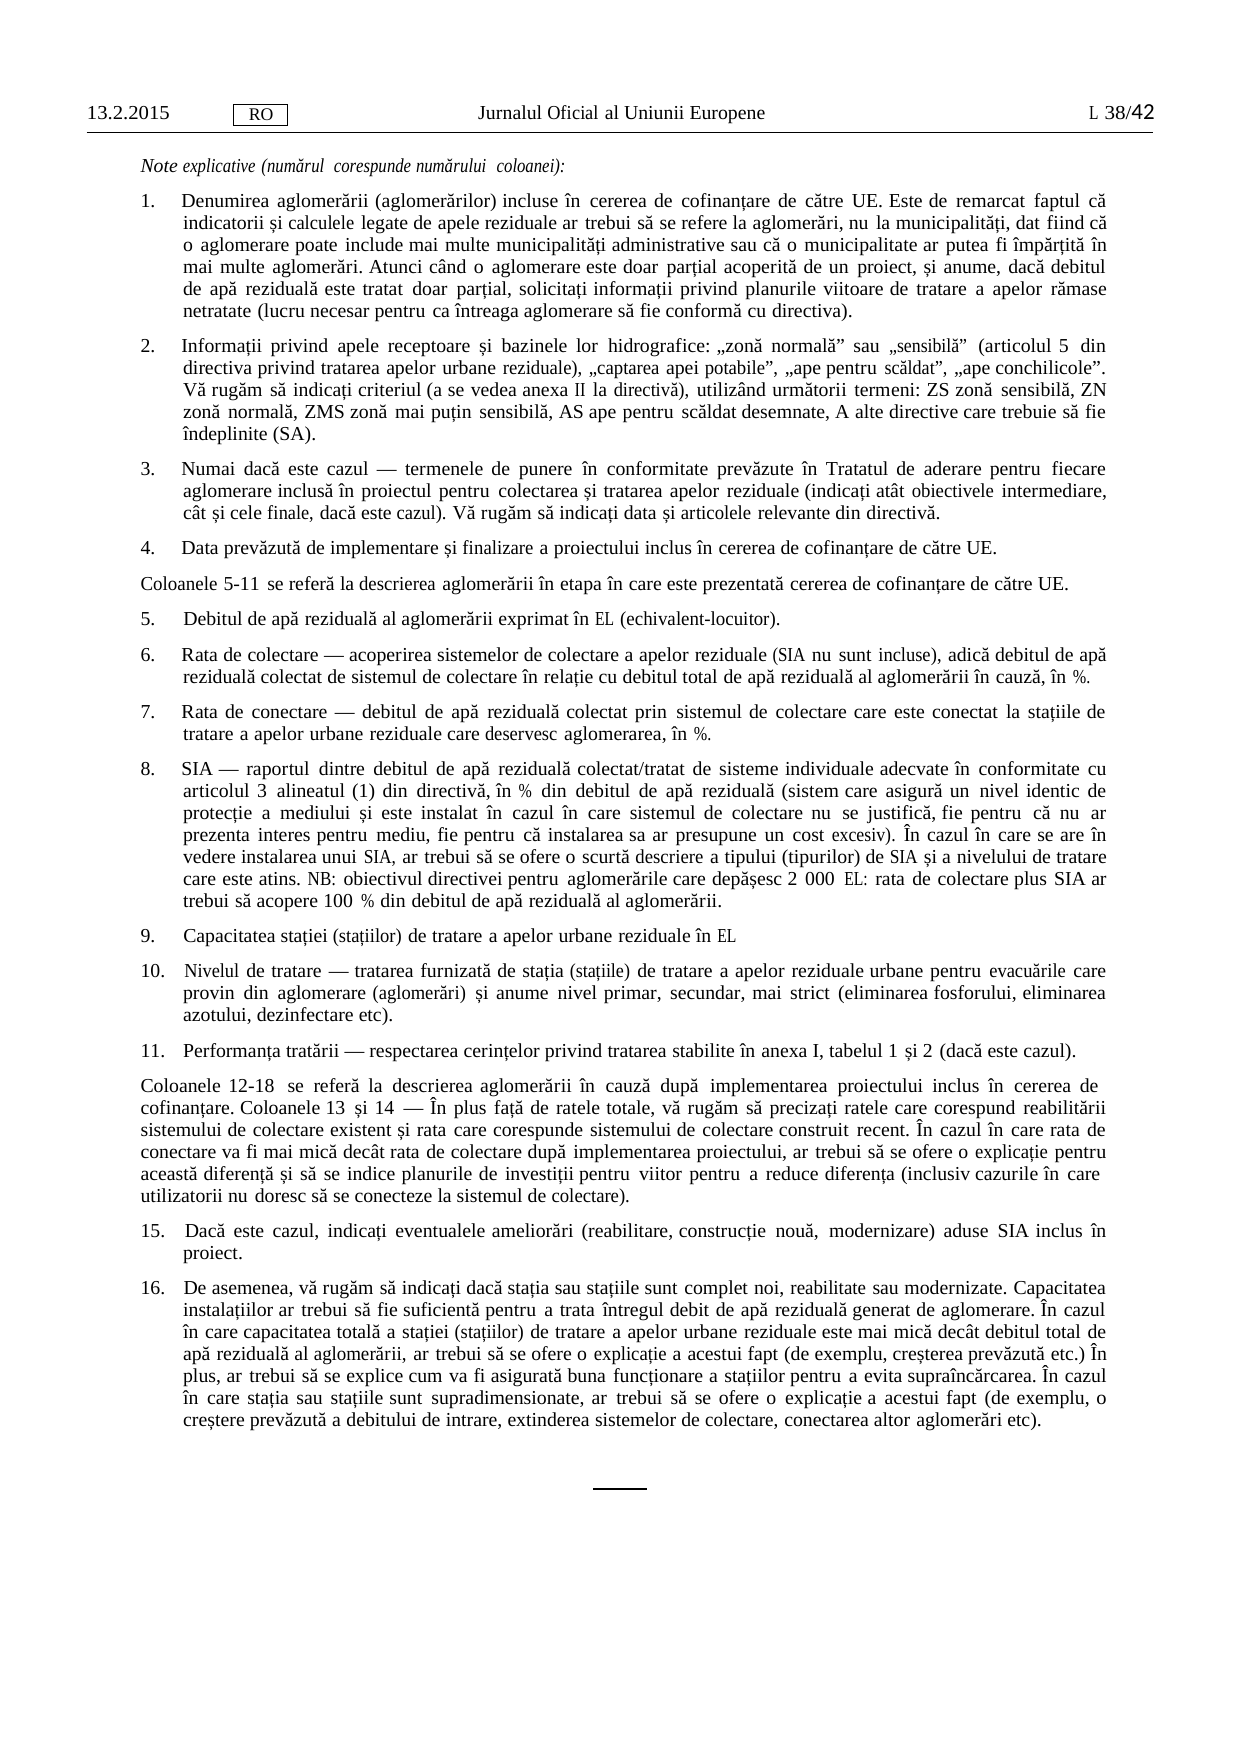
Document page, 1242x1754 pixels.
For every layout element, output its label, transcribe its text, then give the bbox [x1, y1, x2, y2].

text Note explicative (numărul corespunde numărului coloanei): [140, 154, 570, 177]
text 3. Numai dacă este cazul — termenele de punere în conformitate prevăzute în Tratatul de aderare pentru fiecare aglomerare inclusă în proiectul pentru colectarea și tratarea apelor reziduale (indicați atât obiectivele intermediare, cât și cele finale, dacă este cazul). Vă rugăm să indicați data și articolele relevante din directivă. [140, 458, 1107, 523]
text 7. Rata de conectare — debitul de apă reziduală colectat prin sistemul de colectare care este conectat la stațiile de tratare a apelor urbane reziduale care deservesc aglomerarea, în %. [140, 701, 1107, 744]
text 8. SIA — raportul dintre debitul de apă reziduală colectat/tratat de sisteme individuale adecvate în conformitate cu articolul 3 alineatul (1) din directivă, în % din debitul de apă reziduală (sistem care asigură un nivel identic de protecție a mediului și este instalat în cazul în care sistemul de colectare nu se justifică, fie pentru că nu ar prezenta interes pentru mediu, fie pentru că instalarea sa ar presupune un cost excesiv). În cazul în care se are în vedere instalarea unui SIA, ar trebui să se ofere o scurtă descriere a tipului (tipurilor) de SIA și a nivelului de tratare care este atins. NB: obiectivul directivei pentru aglomerările care depășesc 2 000 EL: rata de colectare plus SIA ar trebui să acopere 100 % din debitul de apă reziduală al aglomerării. [140, 758, 1107, 911]
text 9. Capacitatea stației (stațiilor) de tratare a apelor urbane reziduale în EL [140, 924, 739, 947]
text 4. Data prevăzută de implementare și finalizare a proiectului inclus în cererea de cofinanțare de către UE. Coloanele 5-11 se referă la descrierea aglomerării în etapa în care este prezentată cererea de cofinanțare de către UE. [140, 536, 1069, 594]
text 15. Dacă este cazul, indicați eventualele ameliorări (reabilitare, construcție nouă, modernizare) aduse SIA inclus în proiect. [140, 1220, 1107, 1264]
text utilizatorii nu doresc să se conecteze la sistemul de colectare). [140, 1184, 636, 1206]
text 2. Informații privind apele receptoare și bazinele lor hidrografice: „zonă normală” sau „sensibilă” (articolul 5 din directiva privind tratarea apelor urbane reziduale), „captarea apei potabile”, „ape pentru scăldat”, „ape conchilicole”. Vă rugăm să indicați criteriul (a se vedea anexa II la directivă), utilizând următorii termeni: ZS zonă sensibilă, ZN zonă normală, ZMS zonă mai puțin sensibilă, AS ape pentru scăldat desemnate, A alte directive care trebuie să fie îndeplinite (SA). [140, 335, 1107, 445]
text 5. Debitul de apă reziduală al aglomerării exprimat în EL (echivalent-locuitor). [140, 607, 785, 630]
text 16. De asemenea, vă rugăm să indicați dacă stația sau stațiile sunt complet noi, reabilitate sau modernizate. Capacitatea instalațiilor ar trebui să fie suficientă pentru a trata întregul debit de apă reziduală generat de aglomerare. În cazul în care capacitatea totală a stației (stațiilor) de tratare a apelor urbane reziduale este mai mică decât debitul total de apă reziduală al aglomerării, ar trebui să se ofere o explicație a acestui fapt (de exemplu, creșterea prevăzută etc.) În plus, ar trebui să se explice cum va fi asigurată buna funcționare a stațiilor pentru a evita supraîncărcarea. În cazul în care stația sau stațiile sunt supradimensionate, ar trebui să se ofere o explicație a acestui fapt (de exemplu, o creștere prevăzută a debitului de intrare, extinderea sistemelor de colectare, conectarea altor aglomerări etc). [140, 1277, 1107, 1431]
text 6. Rata de colectare — acoperirea sistemelor de colectare a apelor reziduale (SIA nu sunt incluse), adică debitul de apă reziduală colectat de sistemul de colectare în relație cu debitul total de apă reziduală al aglomerării în cauză, în %. [140, 644, 1107, 687]
text 1. Denumirea aglomerării (aglomerărilor) incluse în cererea de cofinanțare de către UE. Este de remarcat faptul că indicatorii și calculele legate de apele reziduale ar trebui să se refere la aglomerări, nu la municipalități, dat fiind că o aglomerare poate include mai multe municipalități administrative sau că o municipalitate ar putea fi împărțită în mai multe aglomerări. Atunci când o aglomerare este doar parțial acoperită de un proiect, și anume, dacă debitul de apă reziduală este tratat doar parțial, solicitați informații privind planurile viitoare de tratare a apelor rămase netratate (lucru necesar pentru ca întreaga aglomerare să fie conformă cu directiva). [140, 190, 1107, 322]
text 11. Performanța tratării — respectarea cerințelor privind tratarea stabilite în anexa I, tabelul 1 și 2 (dacă este cazul). Coloanele 12-18 se referă la descrierea aglomerării în cauză după implementarea proiectului inclus în cererea de [140, 1026, 1107, 1097]
text 10. Nivelul de tratare — tratarea furnizată de stația (stațiile) de tratare a apelor reziduale urbane pentru evacuările care provin din aglomerare (aglomerări) și anume nivel primar, secundar, mai strict (eliminarea fosforului, eliminarea azotului, dezinfectare etc). [140, 960, 1107, 1026]
text cofinanțare. Coloanele 13 și 14 — În plus față de ratele totale, vă rugăm să precizați ratele care corespund reabilitării sistemului de colectare existent și rata care corespunde sistemului de colectare construit recent. În cazul în care rata de conectare va fi mai mică decât rata de colectare după implementarea proiectului, ar trebui să se ofere o explicație pentru această diferență și să se indice planurile de investiții pentru viitor pentru a reduce diferența (inclusiv cazurile în care [140, 1097, 1107, 1184]
